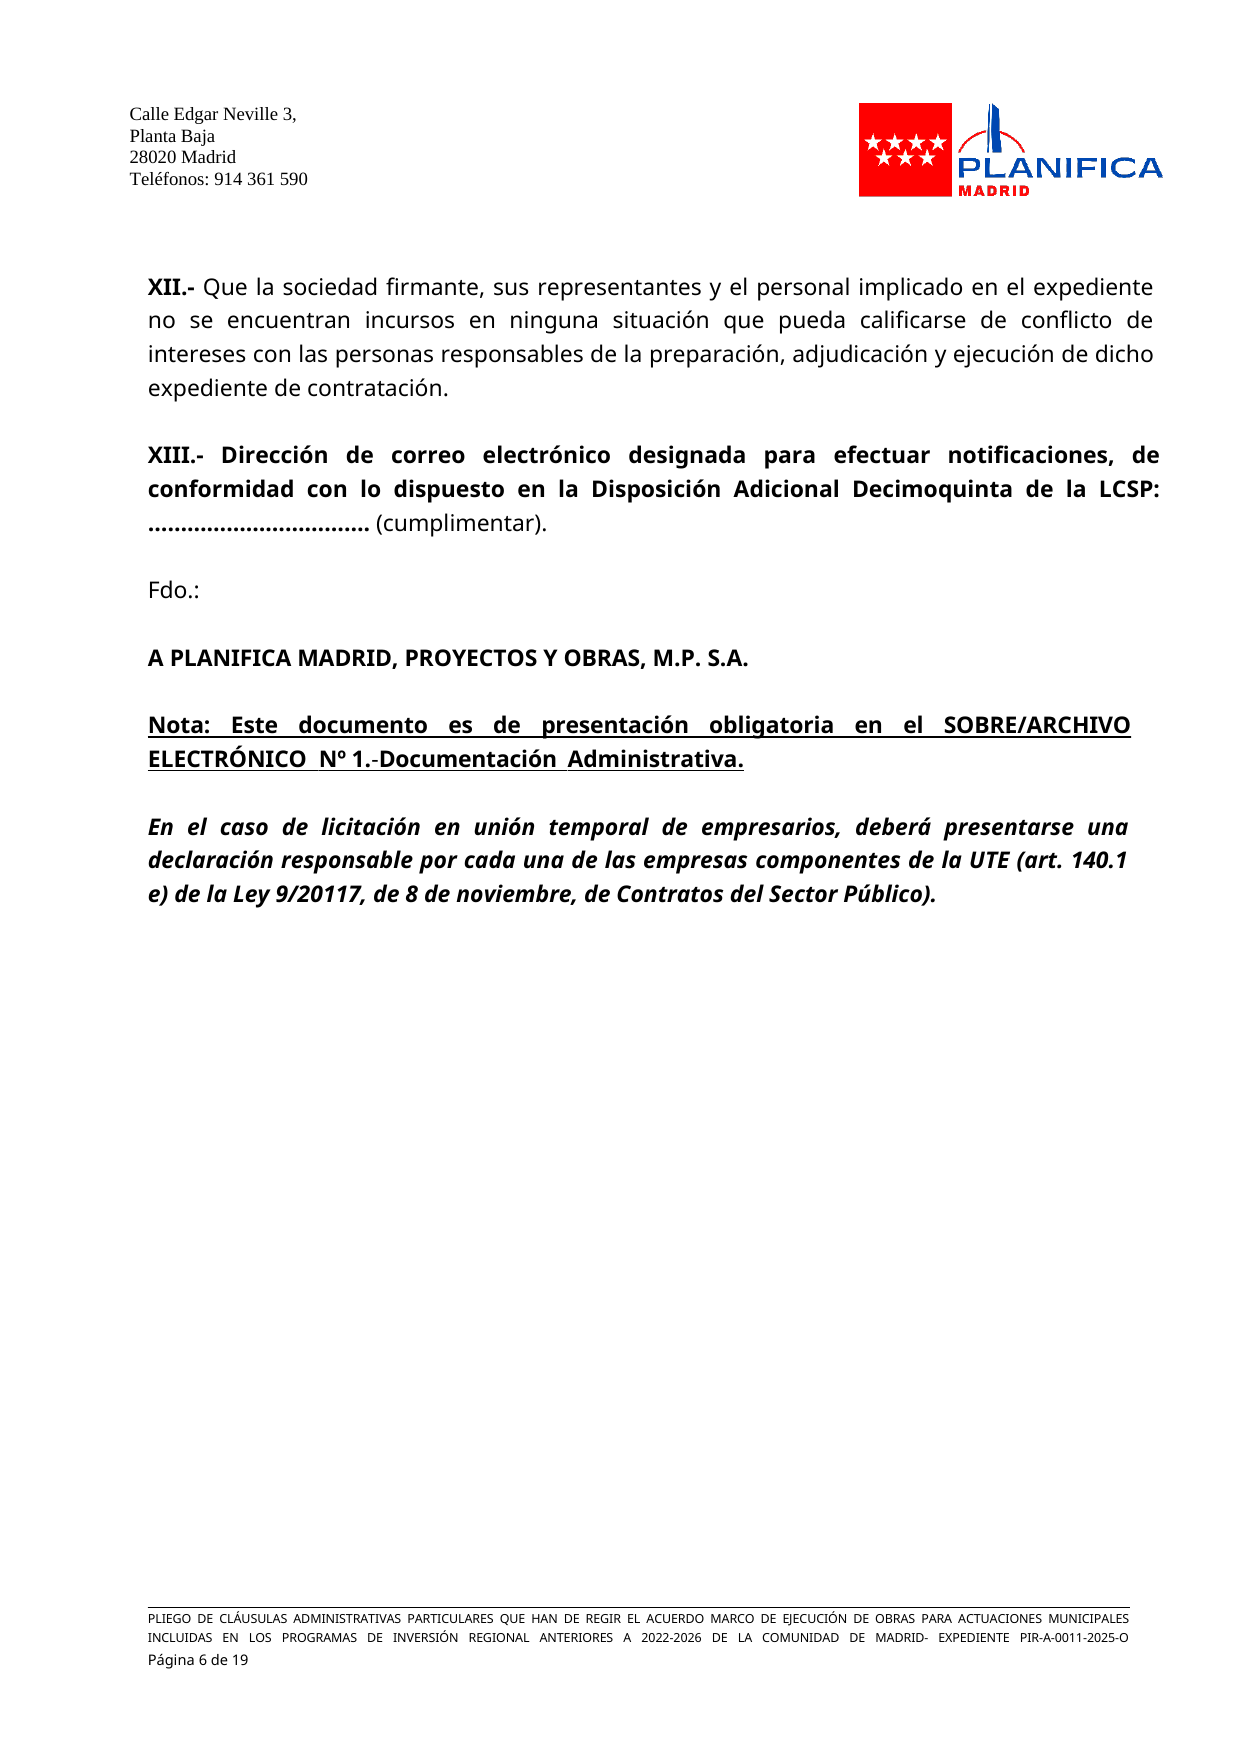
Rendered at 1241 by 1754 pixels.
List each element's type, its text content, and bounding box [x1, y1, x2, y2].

subtitle XII.- Que la sociedad firmante, sus representantes y el personal implicado en el expediente no se encuentran incursos en ninguna situación que pueda calificarse de conflicto de intereses con las personas responsables de la preparación, adjudicación y ejecución de dicho expediente de contratación. [148, 271, 1155, 403]
subtitle A PLANIFICA MADRID, PROYECTOS Y OBRAS, M.P. S.A. [148, 642, 1132, 673]
text Nota: Este documento es de presentación obligatoria en el SOBRE/ARCHIVO ELECTRÓNICO Nº 1.-Documentación Administrativa. [148, 738, 1132, 774]
text Fdo.: [148, 574, 1132, 606]
text En el caso de licitación en unión temporal de empresarios, deberá presentarse una declaración responsable por cada una de las empresas componentes de la UTE (art. 140.1 e) de la Ley 9/20117, de 8 de noviembre, de Contratos del Sector Público). [148, 811, 1132, 909]
text Nota: Este documento es de presentación obligatoria en el SOBRE/ARCHIVO ELECTRÓNICO Nº 1.-Documentación Administrativa. [148, 709, 1132, 736]
picture [858, 103, 1172, 197]
text XIII.- Dirección de correo electrónico designada para efectuar notificaciones, de conformidad con lo dispuesto en la Disposición Adicional Decimoquinta de la LCSP: ……………………………. (cumplimentar). [148, 439, 1161, 538]
